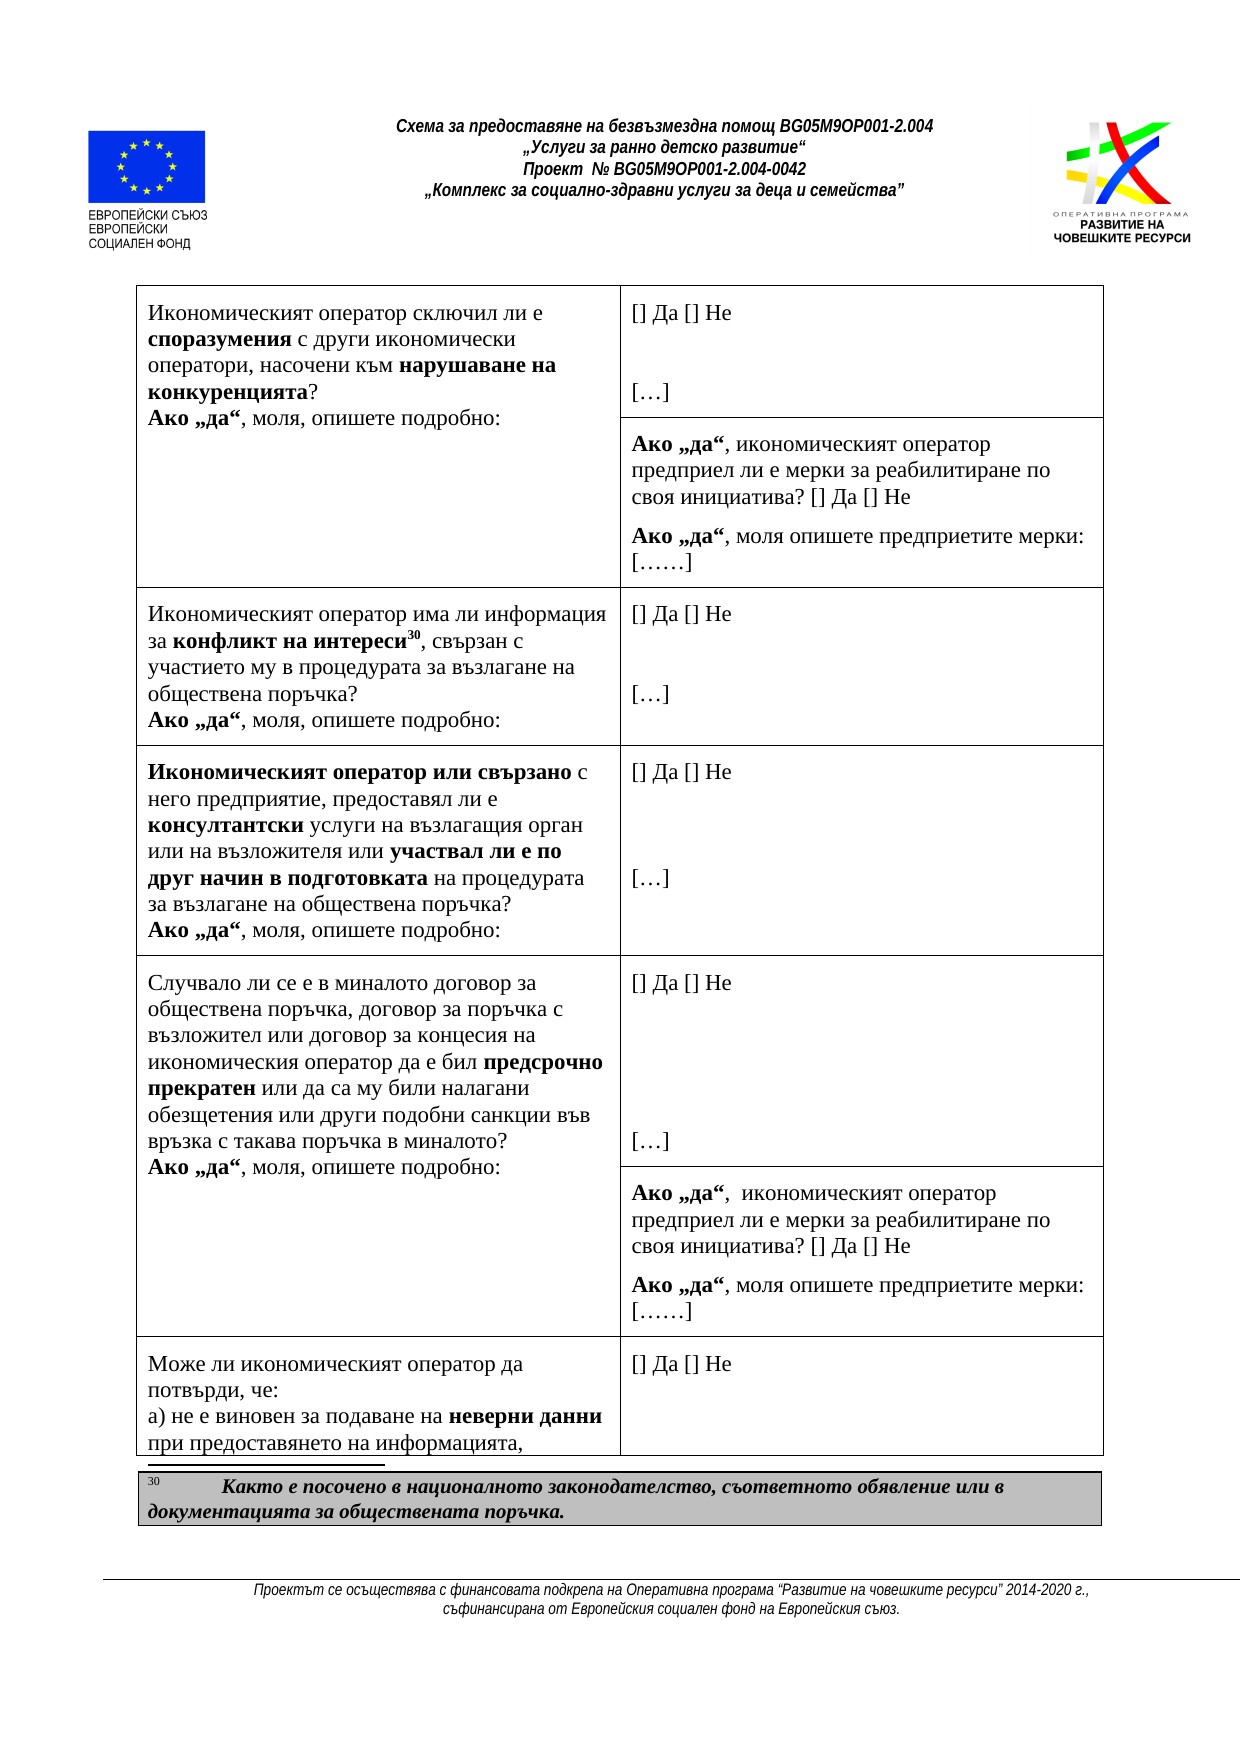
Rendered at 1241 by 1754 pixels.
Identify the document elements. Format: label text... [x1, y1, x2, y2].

table_cell [] Да [] Не [621, 1337, 1103, 1455]
table_cell Икономическият оператор сключил ли е споразумения с други икономически оператори, насочени към нарушаване на конкуренцията? Ако „да“, моля, опишете подробно: [137, 286, 620, 587]
picture [80, 105, 247, 266]
table_cell [] Да [] Не […] [621, 956, 1103, 1166]
table_cell Икономическият оператор или свързано с него предприятие, предоставял ли е консултантски услуги на възлагащия орган или на възложителя или участвал ли е по друг начин в подготовката на процедурата за възлагане на обществена поръчка? Ако „да“, моля, опишете подробно: [137, 746, 620, 955]
table_cell Икономическият оператор има ли информация за конфликт на интереси, свързан с участието му в процедурата за възлагане на обществена поръчка? Ако „да“, моля, опишете подробно: [137, 588, 620, 745]
table_cell [] Да [] Не […] [621, 746, 1103, 955]
table_cell [] Да [] Не […] [621, 286, 1103, 417]
table_cell [] Да [] Не […] [621, 588, 1103, 745]
table_cell Случвало ли се е в миналото договор за обществена поръчка, договор за поръчка с възложител или договор за концесия на икономическия оператор да е бил предсрочно прекратен или да са му били налагани обезщетения или други подобни санкции във връзка с такава поръчка в миналото? Ако „да“, моля, опишете подробно: [137, 956, 620, 1336]
picture [1030, 105, 1207, 256]
